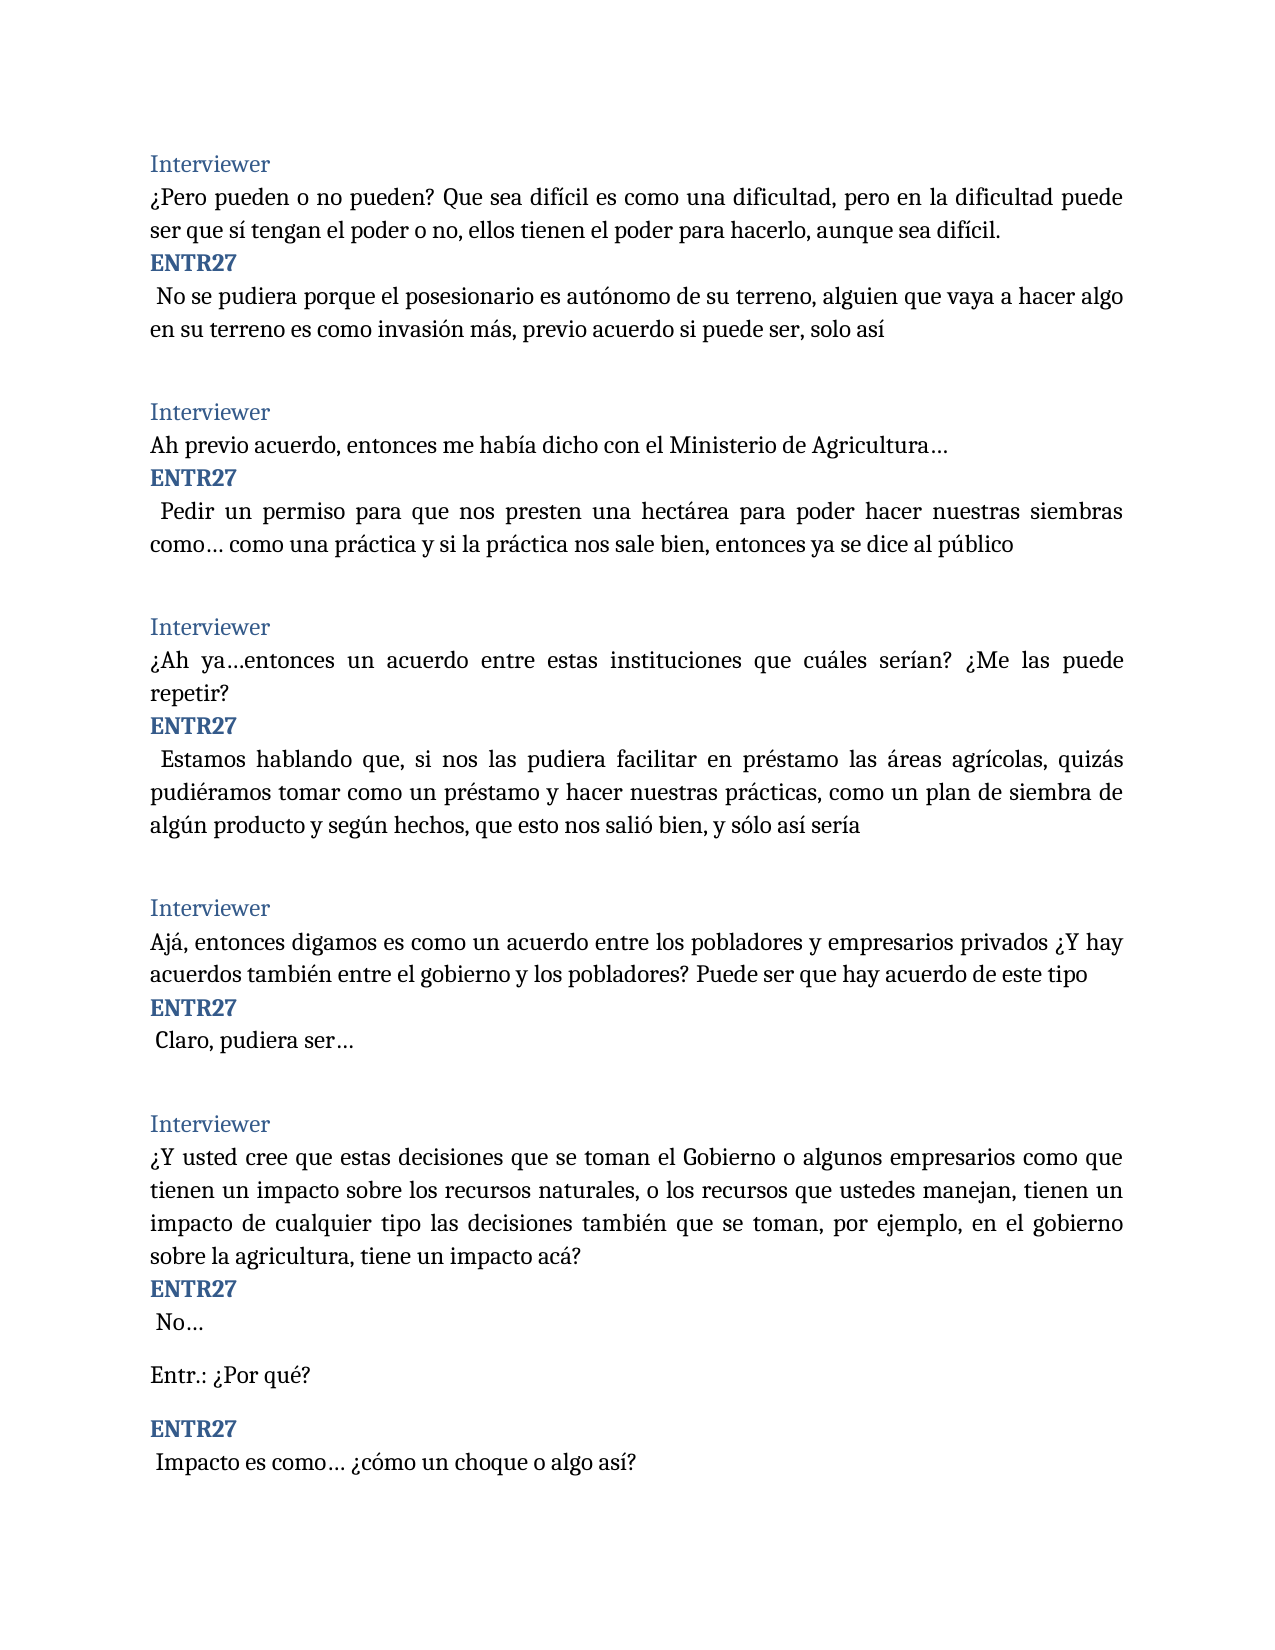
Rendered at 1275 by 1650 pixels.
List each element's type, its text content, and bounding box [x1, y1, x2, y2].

text ENTR27 Estamos hablando que, si nos las pudiera facilitar en préstamo las áreas agrícolas, quizás pudiéramos tomar como un préstamo y hacer nuestras prácticas, como un plan de siembra de algún producto y según hechos, que esto nos salió bien, y sólo así sería [150, 712, 1125, 840]
text Entr.: ¿Por qué? [150, 1361, 1125, 1390]
subtitle Interviewer ¿Y usted cree que estas decisiones que se toman el Gobierno o algunos empresarios como que tienen un impacto sobre los recursos naturales, o los recursos que ustedes manejan, tienen un impacto de cualquier tipo las decisiones también que se toman, por ejemplo, en el gobierno sobre la agricultura, tiene un impacto acá? [150, 1109, 1125, 1270]
subtitle Interviewer ¿Ah ya…entonces un acuerdo entre estas instituciones que cuáles serían? ¿Me las puede repetir? [150, 613, 1125, 708]
text ENTR27 Impacto es como… ¿cómo un choque o algo así? [150, 1415, 1125, 1477]
text ENTR27 Claro, pudiera ser… [150, 993, 1125, 1055]
text ENTR27 No… [150, 1274, 1125, 1336]
subtitle Interviewer Ajá, entonces digamos es como un acuerdo entre los pobladores y empresarios privados ¿Y hay acuerdos también entre el gobierno y los pobladores? Puede ser que hay acuerdo de este tipo [150, 894, 1125, 989]
subtitle Interviewer ¿Pero pueden o no pueden? Que sea difícil es como una dificultad, pero en la dificultad puede ser que sí tengan el poder o no, ellos tienen el poder para hacerlo, aunque sea difícil. [150, 150, 1125, 245]
subtitle Interviewer Ah previo acuerdo, entonces me había dicho con el Ministerio de Agricultura… [150, 398, 1125, 460]
text ENTR27 No se pudiera porque el posesionario es autónomo de su terreno, alguien que vaya a hacer algo en su terreno es como invasión más, previo acuerdo si puede ser, solo así [150, 249, 1125, 344]
text ENTR27 Pedir un permiso para que nos presten una hectárea para poder hacer nuestras siembras como… como una práctica y si la práctica nos sale bien, entonces ya se dice al público [150, 464, 1125, 559]
